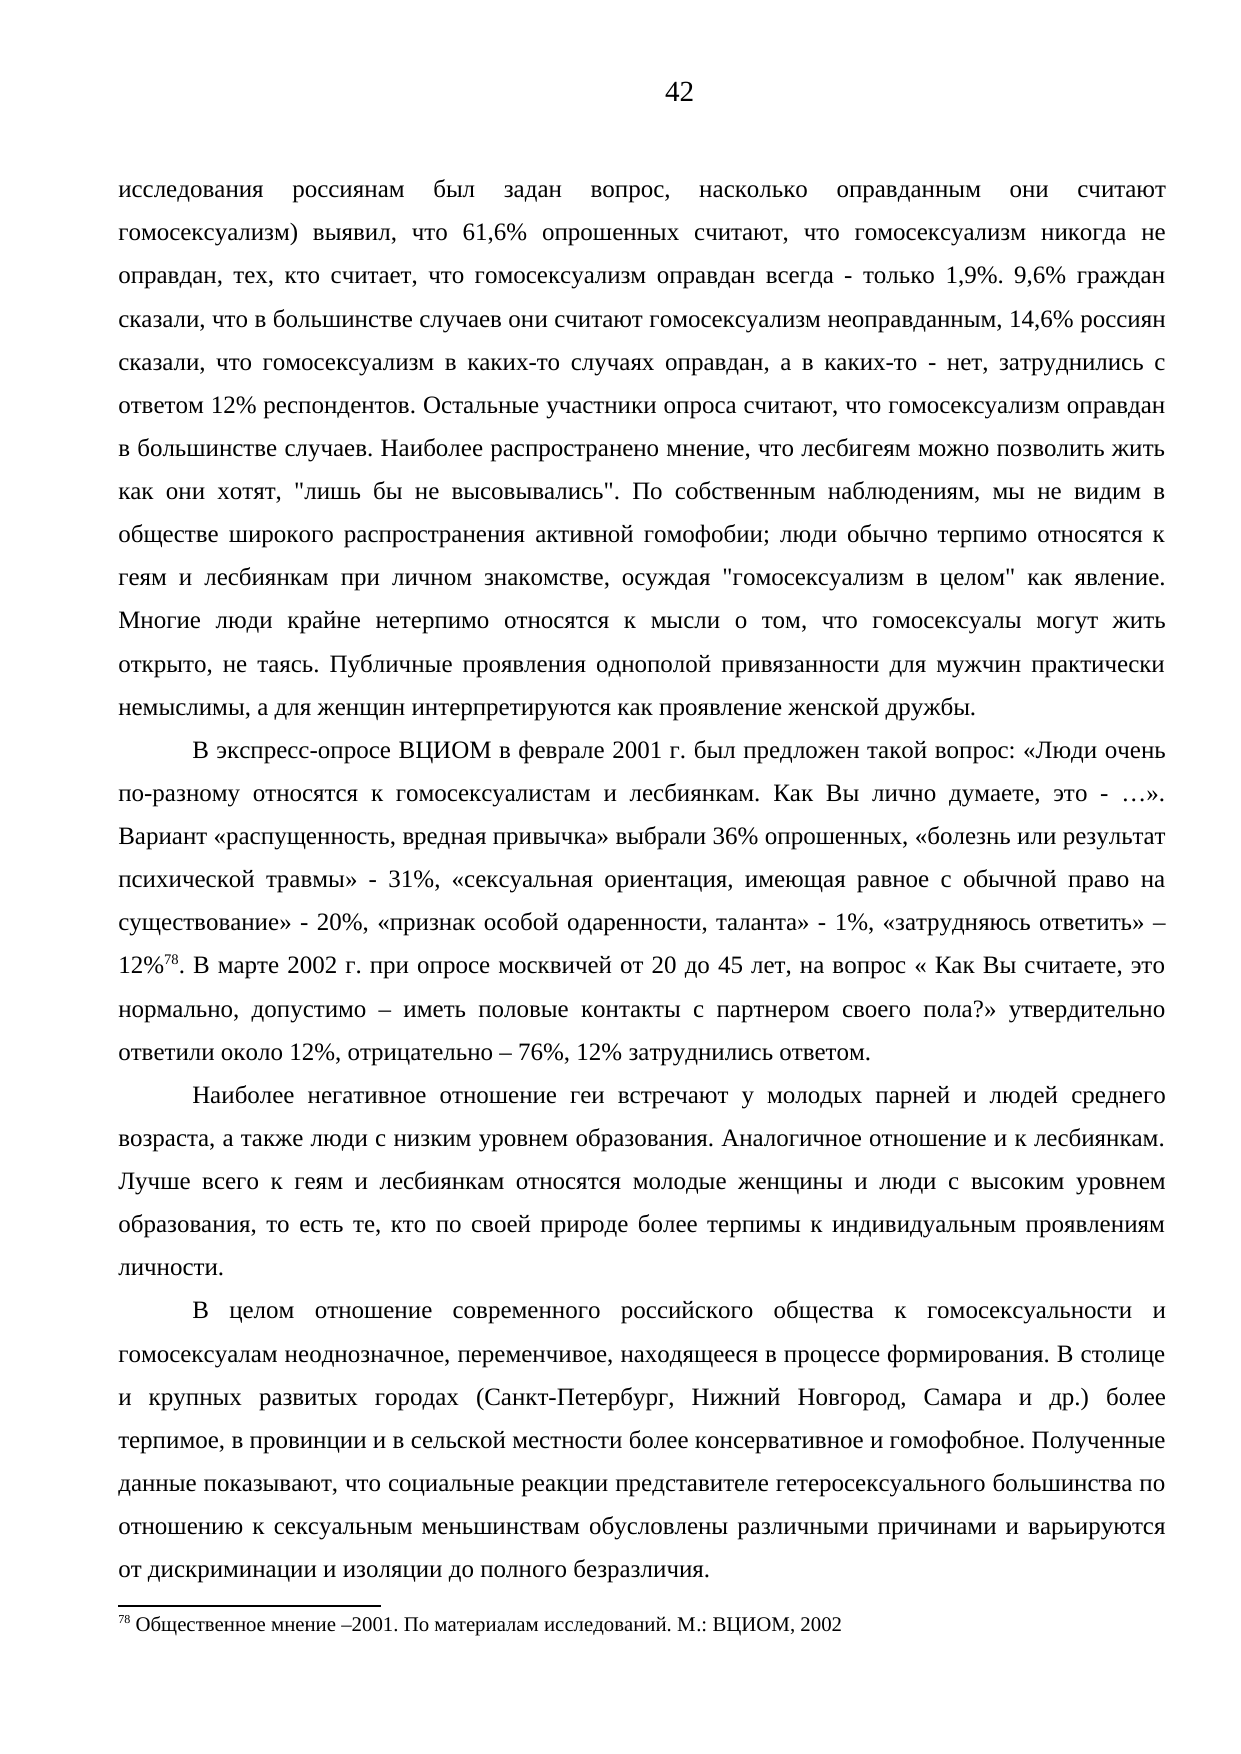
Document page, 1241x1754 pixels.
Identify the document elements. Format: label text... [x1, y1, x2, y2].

text В экспресс-опросе ВЦИОМ в феврале . был предложен такой вопрос: «Люди очень по-разному относятся к гомосексуалистам и лесбиянкам. Как Вы лично думаете, это - …». Вариант «распущенность, вредная привычка» выбрали 36% опрошенных, «болезнь или результат психической травмы» - 31%, «сексуальная ориентация, имеющая равное с обычной право на существование» - 20%, «признак особой одаренности, таланта» - 1%, «затрудняюсь ответить» – 12%. В марте . при опросе москвичей от 20 до 45 лет, на вопрос « Как Вы считаете, это нормально, допустимо – иметь половые контакты с партнером своего пола?» утвердительно ответили около 12%, отрицательно – 76%, 12% затруднились ответом. [118, 735, 1167, 1066]
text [118, 174, 1167, 721]
text В целом отношение современного российского общества к гомосексуальности и гомосексуалам неоднозначное, переменчивое, находящееся в процессе формирования. В столице и крупных развитых городах (Санкт-Петербург, Нижний Новгород, Самара и др.) более терпимое, в провинции и в сельской местности более консервативное и гомофобное. Полученные данные показывают, что социальные реакции представителе гетеросексуального большинства по отношению к сексуальным меньшинствам обусловлены различными причинами и варьируются от дискриминации и изоляции до полного безразличия. [118, 1296, 1167, 1583]
text Наиболее негативное отношение геи встречают у молодых парней и людей среднего возраста, а также люди с низким уровнем образования. Аналогичное отношение и к лесбиянкам. Лучше всего к геям и лесбиянкам относятся молодые женщины и люди с высоким уровнем образования, то есть те, кто по своей природе более терпимы к индивидуальным проявлениям личности. [118, 1080, 1167, 1281]
